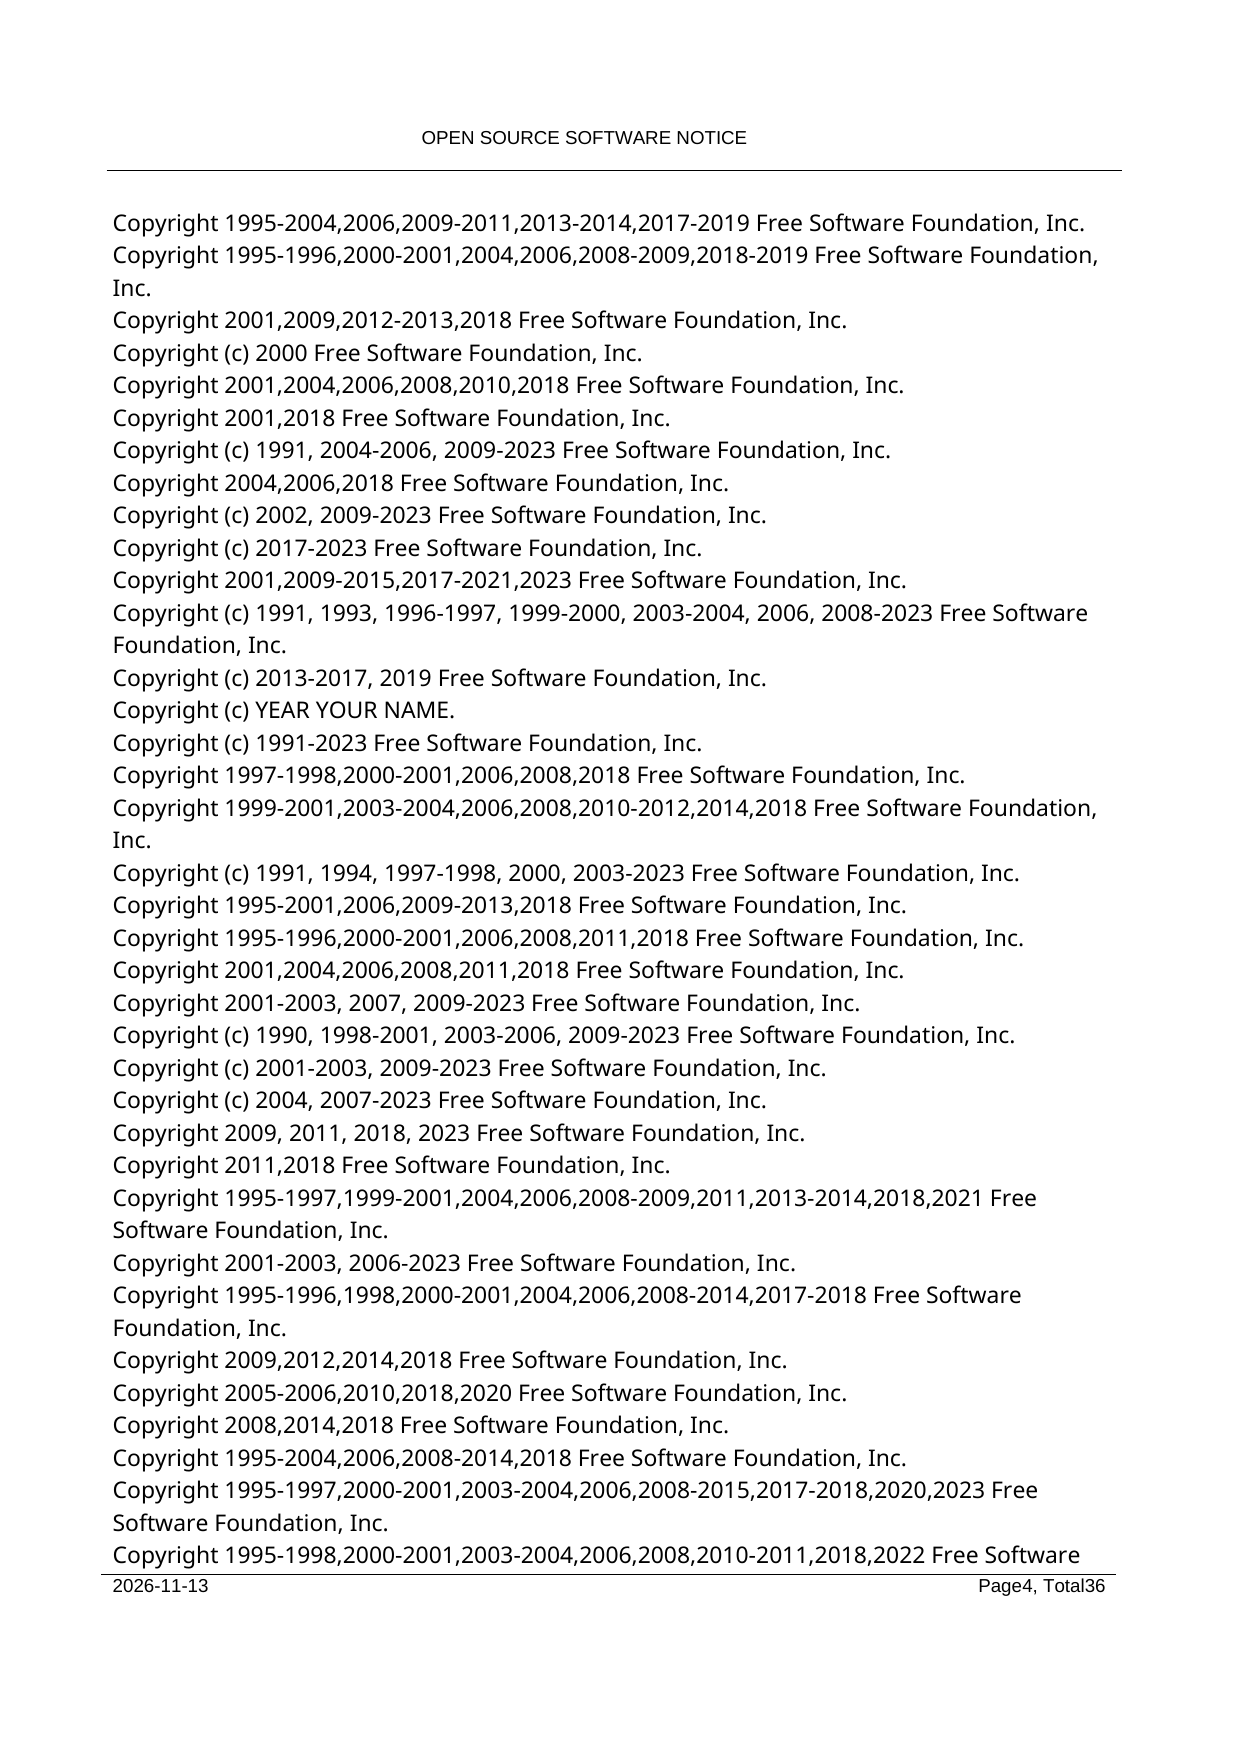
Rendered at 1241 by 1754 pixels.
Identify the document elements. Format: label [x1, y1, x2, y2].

text [112, 206, 1128, 1571]
